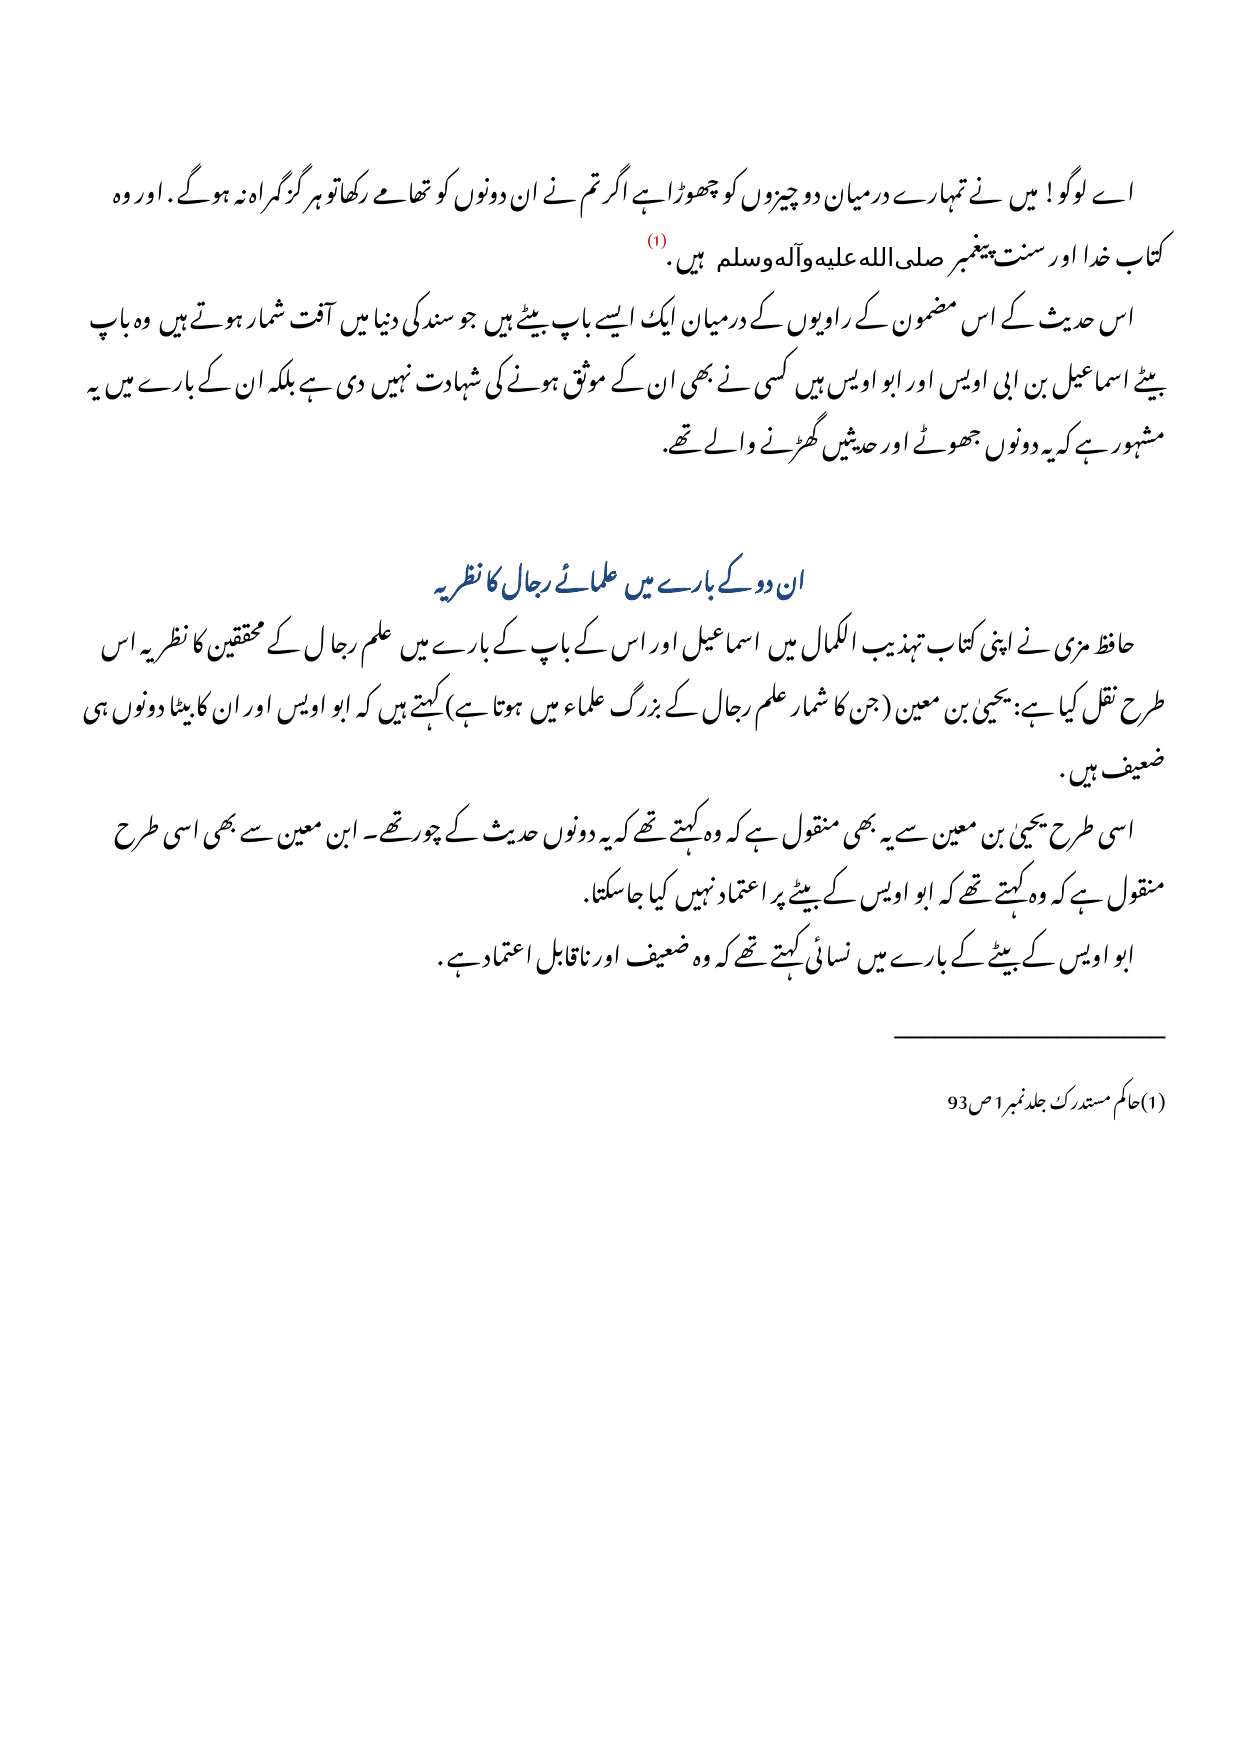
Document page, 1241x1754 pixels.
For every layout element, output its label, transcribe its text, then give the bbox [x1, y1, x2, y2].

text ____________________ [75, 981, 1165, 1049]
text اسی طرح یحییٰ بن معین سے یہ بھی منقول ہے کہ وہ کہتے تھے کہ یہ دونوں حدیث کے چورتھے۔ ابن معین سے بھی اسی طرح منقول ہے کہ وہ کہتے تھے کہ ابو اویس کے بیٹے پر اعتماد نہیں کیا جاسکتا. [75, 794, 1165, 919]
text ابو اویس کے بیٹے کے بارے میں نسائی کہتے تھے کہ وہ ضعیف اور ناقابل اعتماد ہے . [75, 919, 1165, 981]
text (1)حاکم مستدرک جلدنمبر1 ص93 [75, 1074, 1165, 1121]
text حافظ مزی نے اپنی کتاب تہذیب الکمال میں اسماعیل اور اس کے باپ کے بارے میں علم رجا ل کے محققین کا نظریہ اس طرح نقل کیا ہے: یحییٰ بن معین ( جن کا شمار علم رجال کے بزرگ علماء میں ہوتا ہے) کہتے ہیں کہ ابو اویس اور ان کا بیٹا دونوں ہی ضعیف ہیں . [75, 606, 1165, 794]
subtitle ان دو کے بارے میں علمائے رجال کا نظریہ [75, 544, 1165, 606]
text اس حدیث کے اس مضمون کے راویوں کے درمیان ایک ایسے باپ بیٹے ہیں جو سند کی دنیا میں آفت شمار ہوتے ہیں وہ باپ بیٹے اسماعیل بن ابی اویس اور ابو اویس ہیں کسی نے بھی ان کے موثق ہونے کی شہادت نہیں دی ہے بلکہ ان کے بارے میں یہ مشہور ہے کہ یہ دونوں جھوٹے اور حدیثیں گھڑنے والے تھے. [75, 281, 1165, 469]
text اے لوگو! میں نے تمہارے درمیان دو چیزوں کو چھوڑاہے اگر تم نے ان دونوں کو تھامے رکھاتو ہر گز گمراہ نہ ہوگے . اور وہ کتاب خدا اور سنت پیغمبر صلى‌الله‌عليه‌وآله‌وسلم ہیں .(1) [75, 156, 1165, 281]
